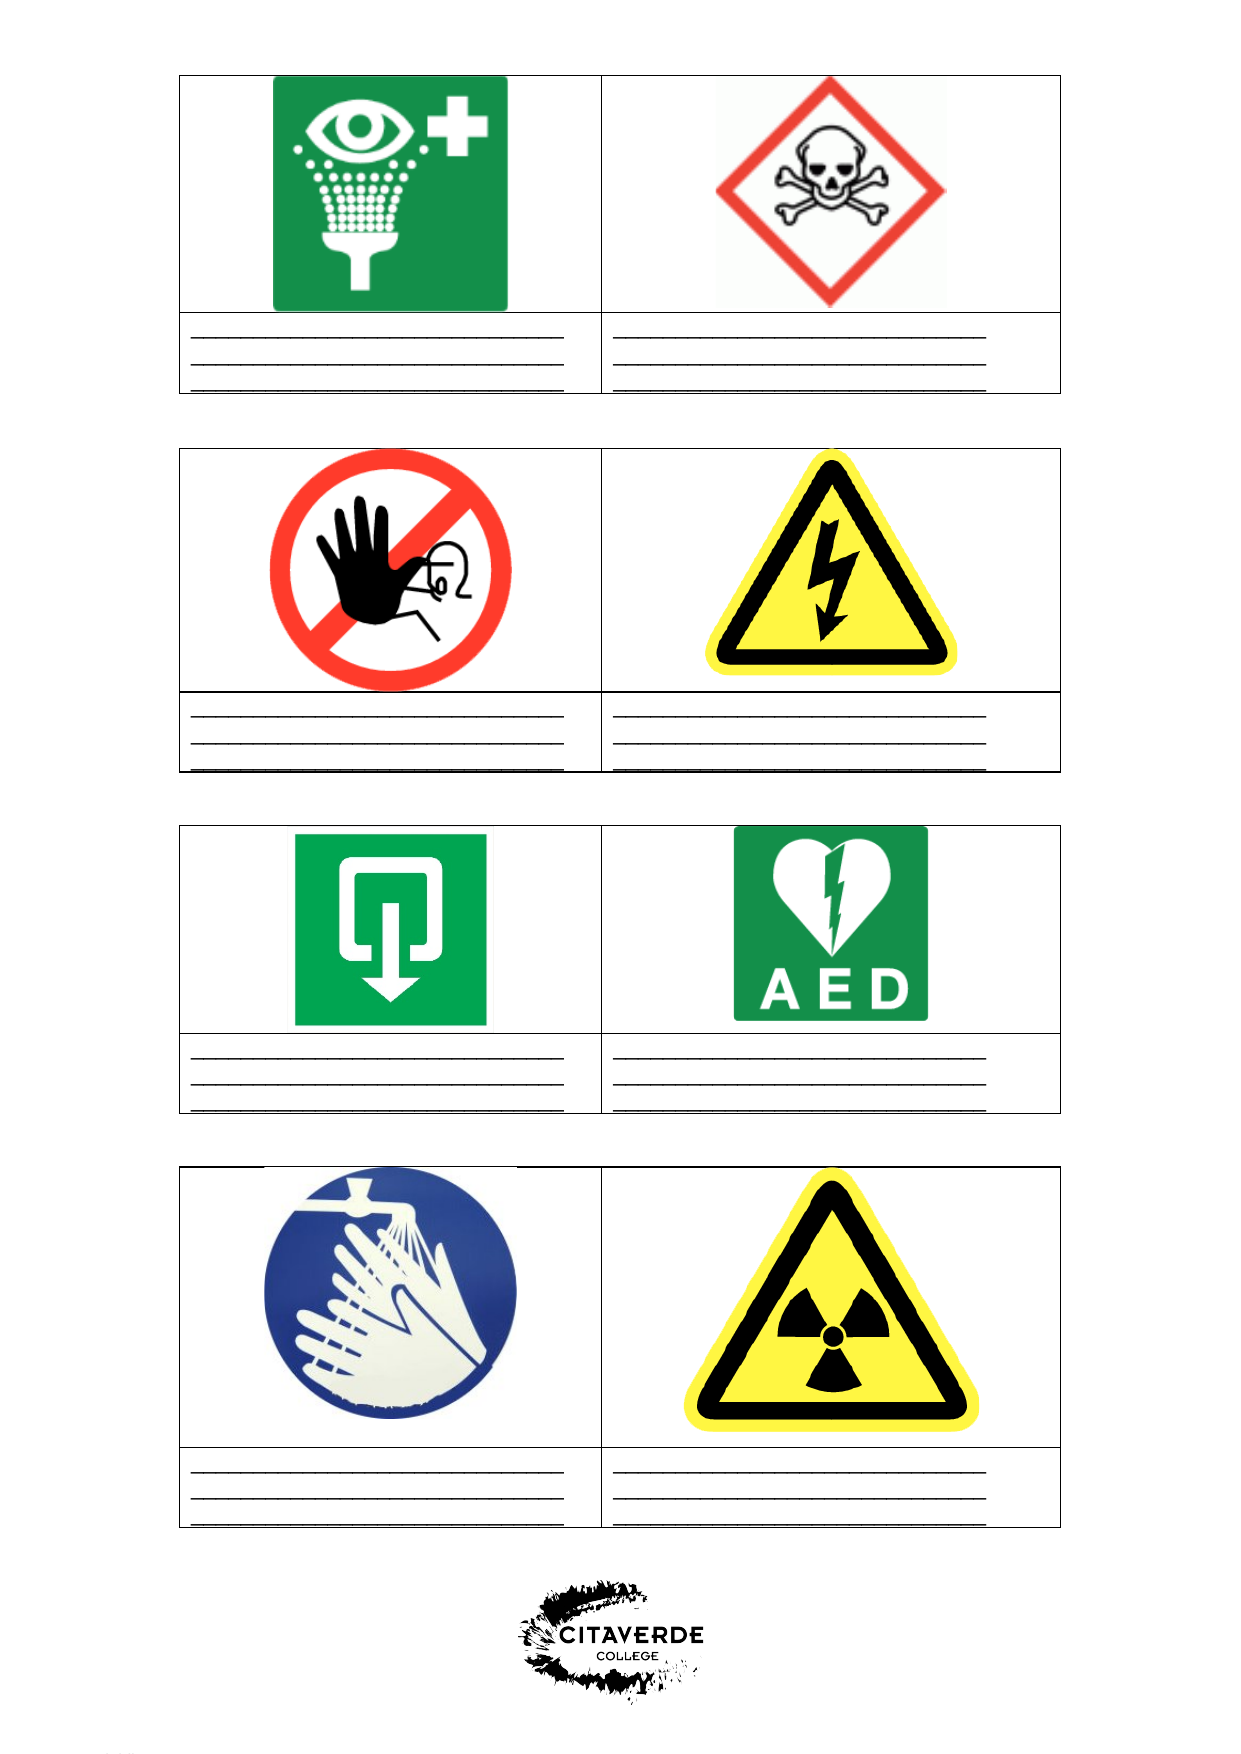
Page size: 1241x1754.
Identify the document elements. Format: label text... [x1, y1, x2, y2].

picture [733, 826, 929, 1022]
table_header [602, 76, 1060, 312]
picture [287, 826, 494, 1033]
table_header [602, 1168, 1060, 1447]
table_cell ______________________________ ______________________________ ______________________________ [602, 313, 1060, 392]
table_header [509, 76, 601, 312]
table_header [180, 76, 273, 312]
picture [269, 448, 512, 692]
table_header [180, 826, 287, 1032]
table_header [180, 449, 269, 691]
table_header [512, 449, 601, 691]
table_header [602, 826, 1060, 1032]
picture [705, 448, 958, 676]
table_cell ______________________________ ______________________________ ______________________________ [602, 693, 1060, 771]
table_header [494, 826, 601, 1032]
table_cell ______________________________ ______________________________ ______________________________ [180, 1034, 601, 1113]
table_cell ______________________________ ______________________________ ______________________________ [602, 1034, 1060, 1113]
table_cell ______________________________ ______________________________ ______________________________ [602, 1448, 1060, 1527]
picture [518, 1580, 704, 1705]
table_header [602, 449, 1060, 691]
table_cell ______________________________ ______________________________ ______________________________ [180, 693, 601, 771]
picture [273, 76, 509, 313]
picture [683, 1167, 980, 1432]
table_header [180, 1168, 601, 1447]
table_cell ______________________________ ______________________________ ______________________________ [180, 1448, 601, 1527]
picture [264, 1167, 517, 1419]
picture [715, 76, 947, 308]
table_cell ______________________________ ______________________________ ______________________________ [180, 313, 601, 392]
